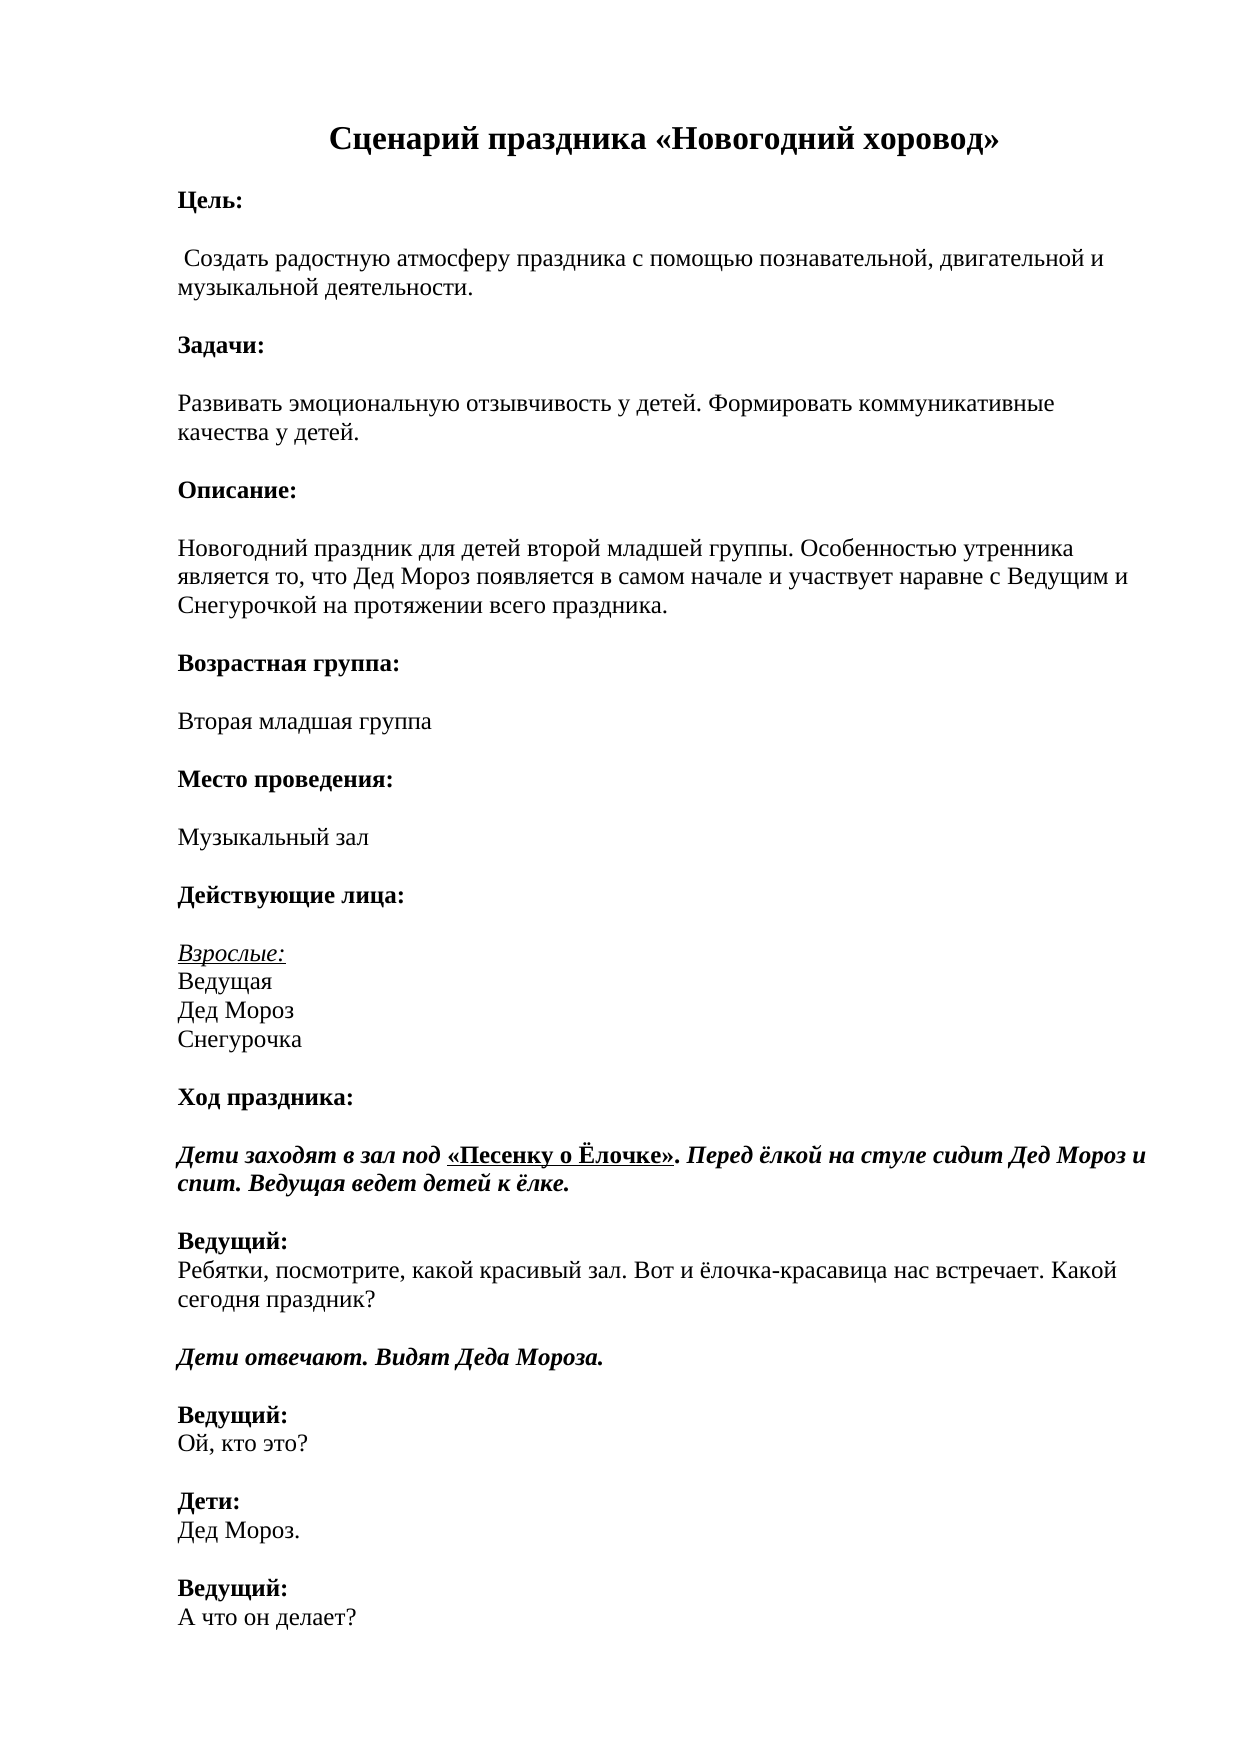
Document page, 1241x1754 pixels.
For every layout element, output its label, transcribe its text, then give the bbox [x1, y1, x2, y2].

text Дети отвечают. Видят Деда Мороза. [177, 1342, 1152, 1371]
text Ведущий: Ой, кто это? [177, 1400, 1152, 1457]
text Дети: Дед Мороз. [177, 1486, 1152, 1544]
text Действующие лица: [177, 880, 1152, 908]
text Ход праздника: [177, 1082, 1152, 1111]
text Возрастная группа: [177, 648, 1152, 677]
text Описание: [177, 475, 1152, 503]
text Дети заходят в зал под «Песенку о Ёлочке». Перед ёлкой на стуле сидит Дед Мороз и спит. Ведущая ведет детей к ёлке. [177, 1140, 1152, 1197]
text Сценарий праздника «Новогодний хоровод» [177, 118, 1152, 156]
text Ведущий: А что он делает? [177, 1573, 1152, 1631]
text Развивать эмоциональную отзывчивость у детей. Формировать коммуникативные качества у детей. [177, 388, 1152, 446]
text Вторая младшая группа [177, 706, 1152, 735]
text Цель: [177, 186, 1152, 214]
text Новогодний праздник для детей второй младшей группы. Особенностью утренника является то, что Дед Мороз появляется в самом начале и участвует наравне с Ведущим и Снегурочкой на протяжении всего праздника. [177, 533, 1152, 619]
text Взрослые: Ведущая Дед Мороз Снегурочка [177, 938, 1152, 1053]
text Музыкальный зал [177, 822, 1152, 851]
text Создать радостную атмосферу праздника с помощью познавательной, двигательной и музыкальной деятельности. [177, 243, 1152, 301]
text Место проведения: [177, 764, 1152, 793]
text Задачи: [177, 330, 1152, 359]
text Ведущий: Ребятки, посмотрите, какой красивый зал. Вот и ёлочка-красавица нас встречает. Какой сегодня праздник? [177, 1226, 1152, 1313]
